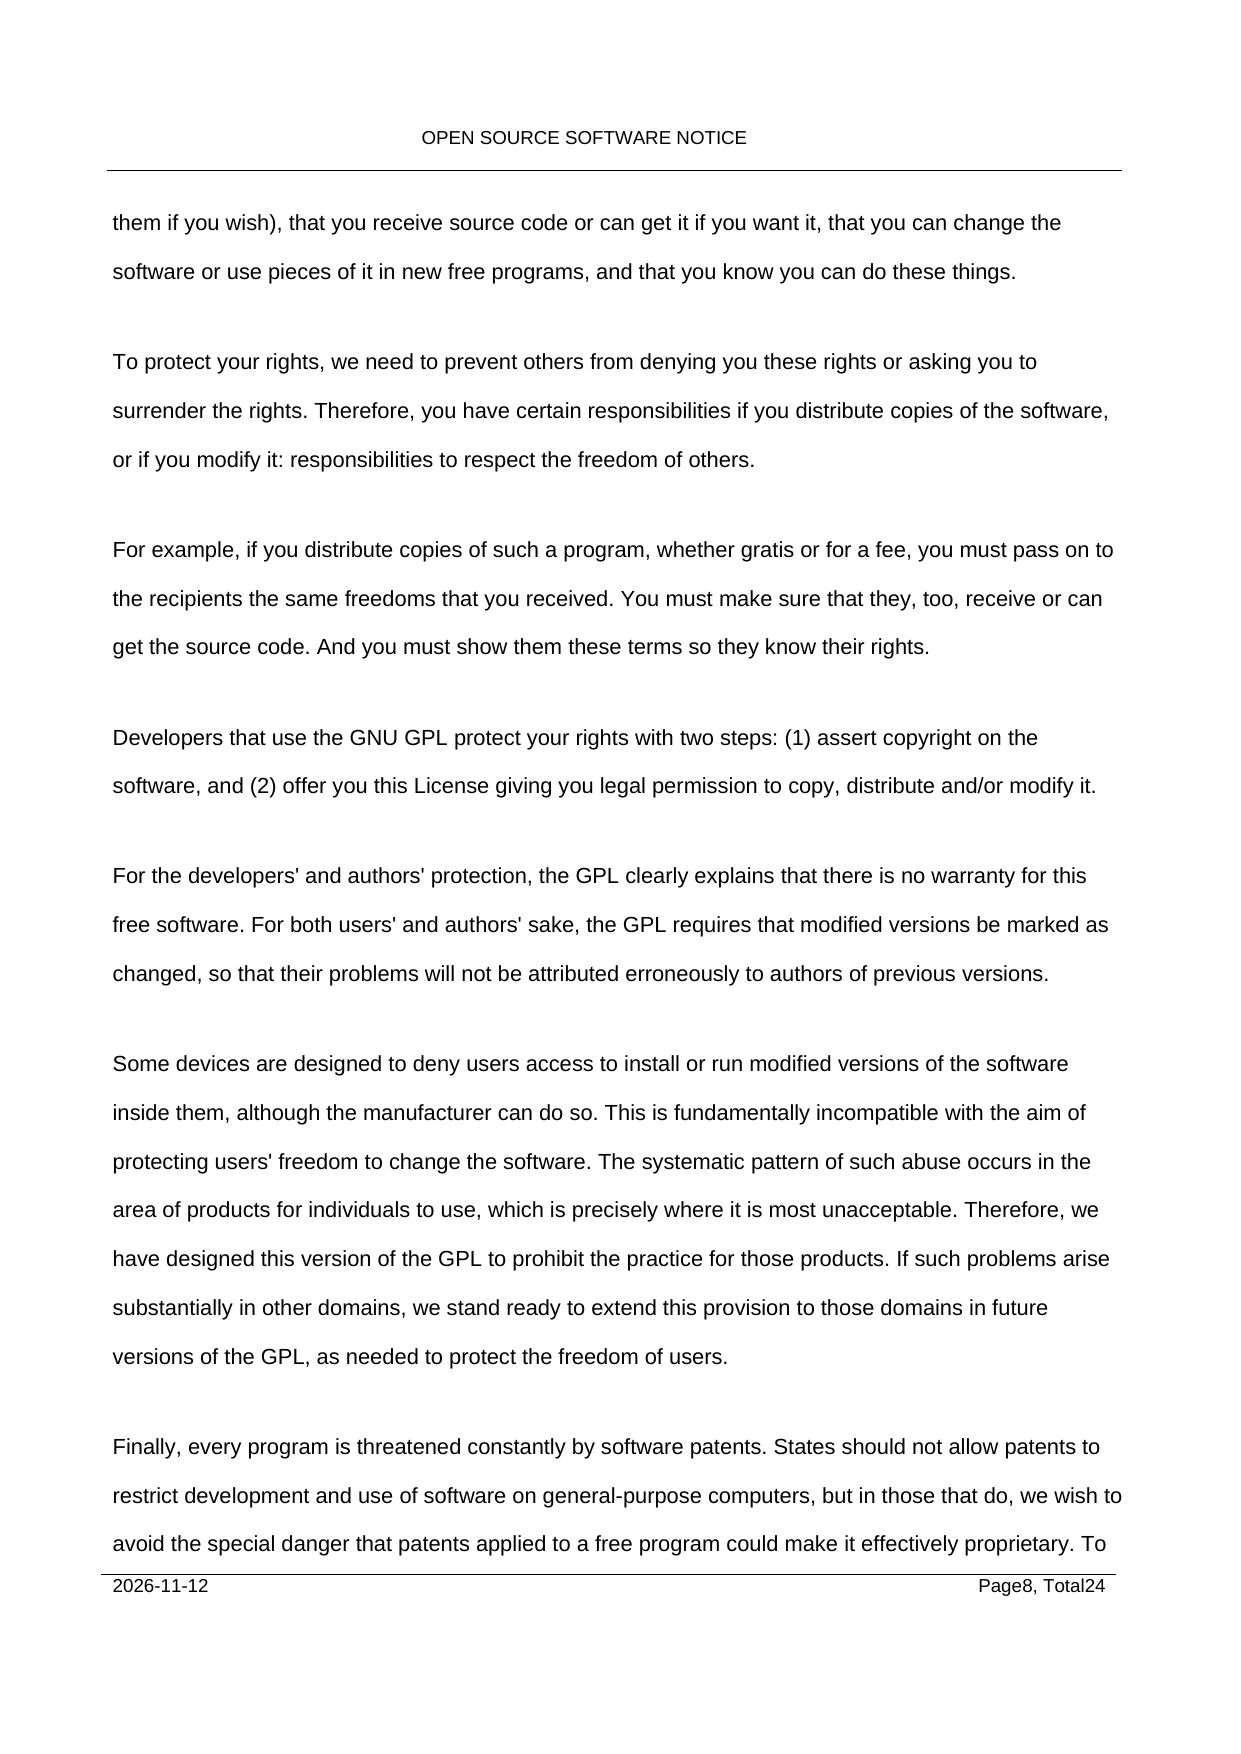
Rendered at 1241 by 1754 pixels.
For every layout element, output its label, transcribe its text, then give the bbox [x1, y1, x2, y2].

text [112, 206, 1128, 288]
text For the developers' and authors' protection, the GPL clearly explains that there is no warranty for this free software. For both users' and authors' sake, the GPL requires that modified versions be marked as changed, so that their problems will not be attributed erroneously to authors of previous versions. [112, 860, 1128, 990]
text Some devices are designed to deny users access to install or run modified versions of the software inside them, although the manufacturer can do so. This is fundamentally incompatible with the aim of protecting users' freedom to change the software. The systematic pattern of such abuse occurs in the area of products for individuals to use, which is precisely where it is most unacceptable. Therefore, we have designed this version of the GPL to prohibit the practice for those products. If such problems arise substantially in other domains, we stand ready to extend this provision to those domains in future versions of the GPL, as needed to protect the freedom of users. [112, 1047, 1128, 1372]
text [112, 1430, 1128, 1560]
text For example, if you distribute copies of such a program, whether gratis or for a fee, you must pass on to the recipients the same freedoms that you received. You must make sure that they, too, receive or can get the source code. And you must show them these terms so they know their rights. [112, 533, 1128, 663]
text To protect your rights, we need to prevent others from denying you these rights or asking you to surrender the rights. Therefore, you have certain responsibilities if you distribute copies of the software, or if you modify it: responsibilities to respect the freedom of others. [112, 345, 1128, 475]
text Developers that use the GNU GPL protect your rights with two steps: (1) assert copyright on the software, and (2) offer you this License giving you legal permission to copy, distribute and/or modify it. [112, 721, 1128, 802]
